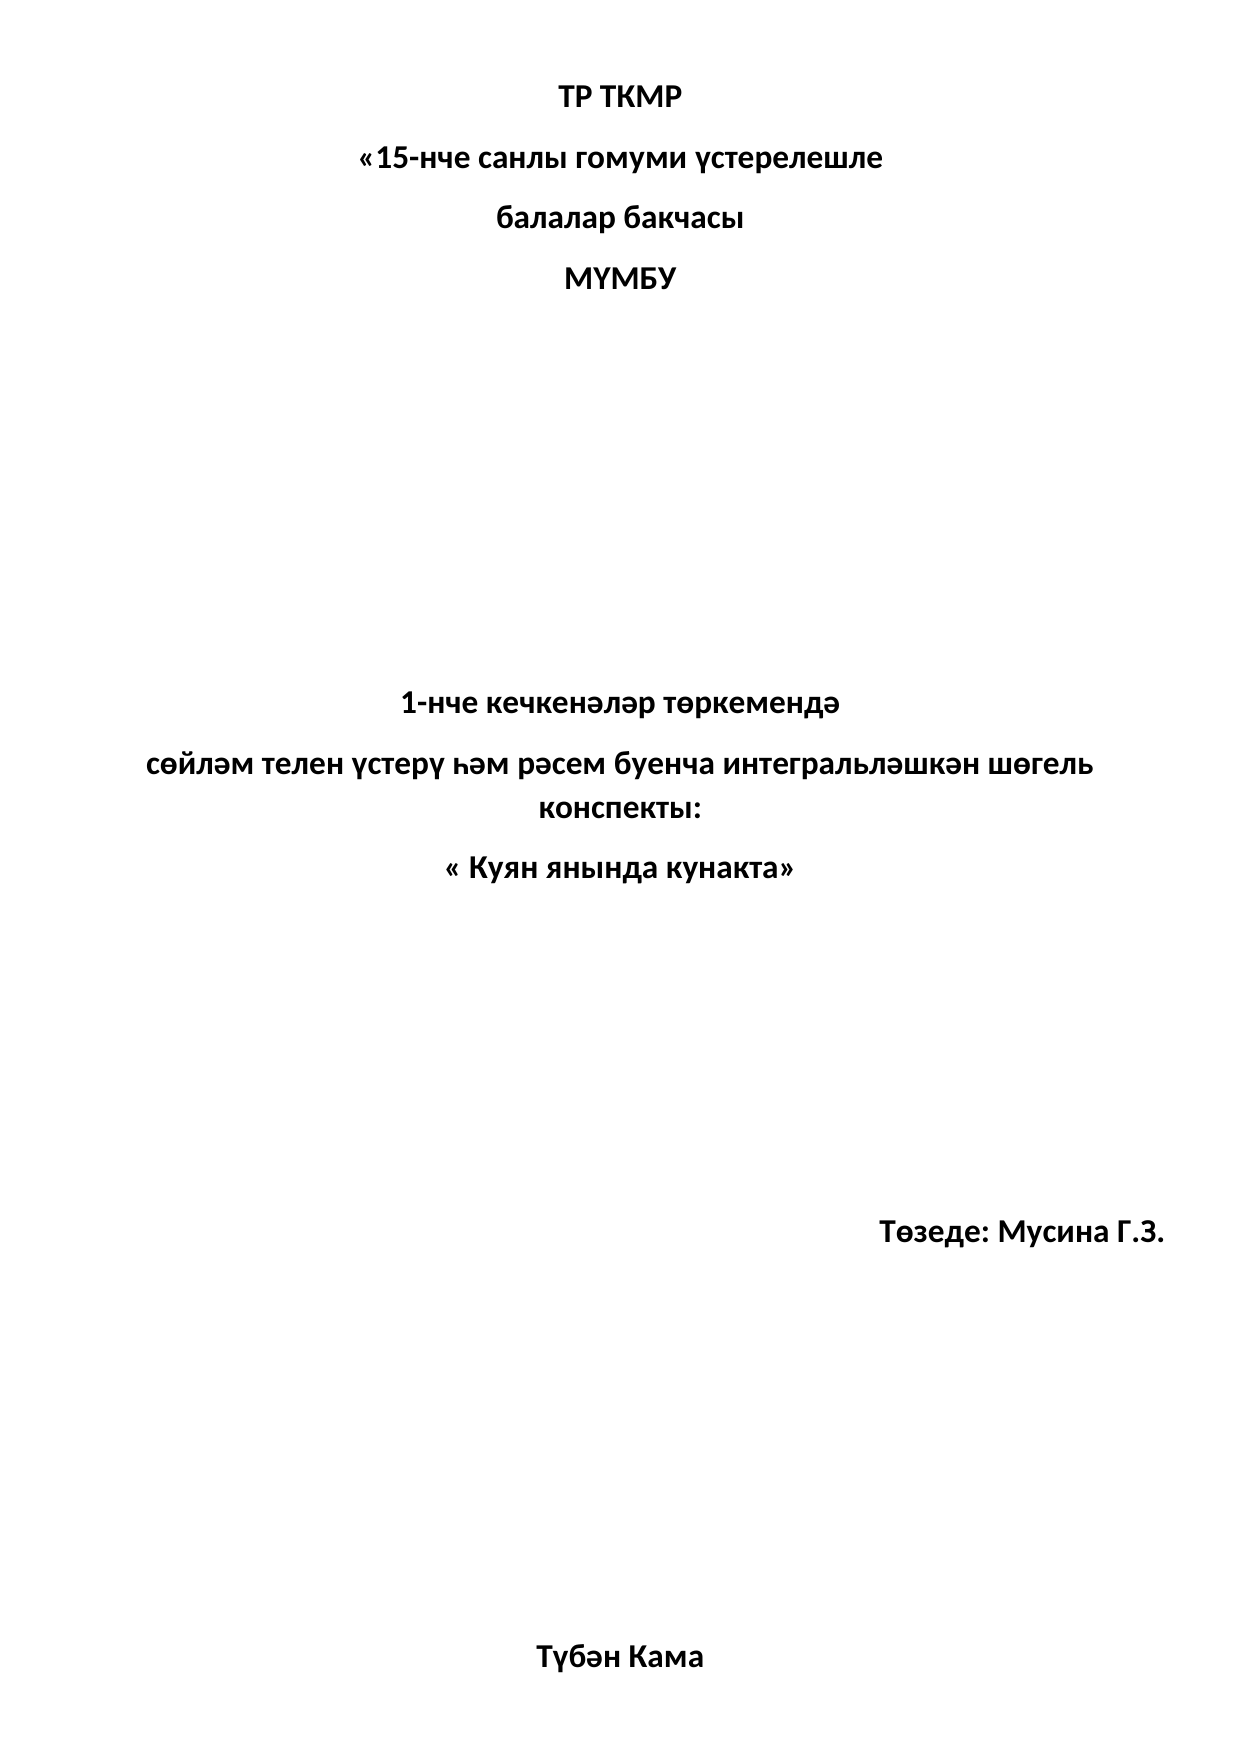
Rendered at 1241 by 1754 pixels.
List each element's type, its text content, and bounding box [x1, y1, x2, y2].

text МҮМБУ [75, 257, 1165, 298]
text « Куян янында кунакта» [75, 846, 1165, 887]
text ТР ТКМР [75, 75, 1165, 116]
text балалар бакчасы [75, 196, 1165, 237]
text сөйләм телен үстерү һәм рәсем буенча интегральләшкән шөгель конспекты: [75, 742, 1165, 827]
text Түбән Кама [75, 1634, 1165, 1675]
text «15-нче санлы гомуми үстерелешле [75, 136, 1165, 176]
text 1-нче кечкенәләр төркемендә [75, 681, 1165, 722]
text Төзеде: Мусина Г.З. [75, 1210, 1165, 1251]
